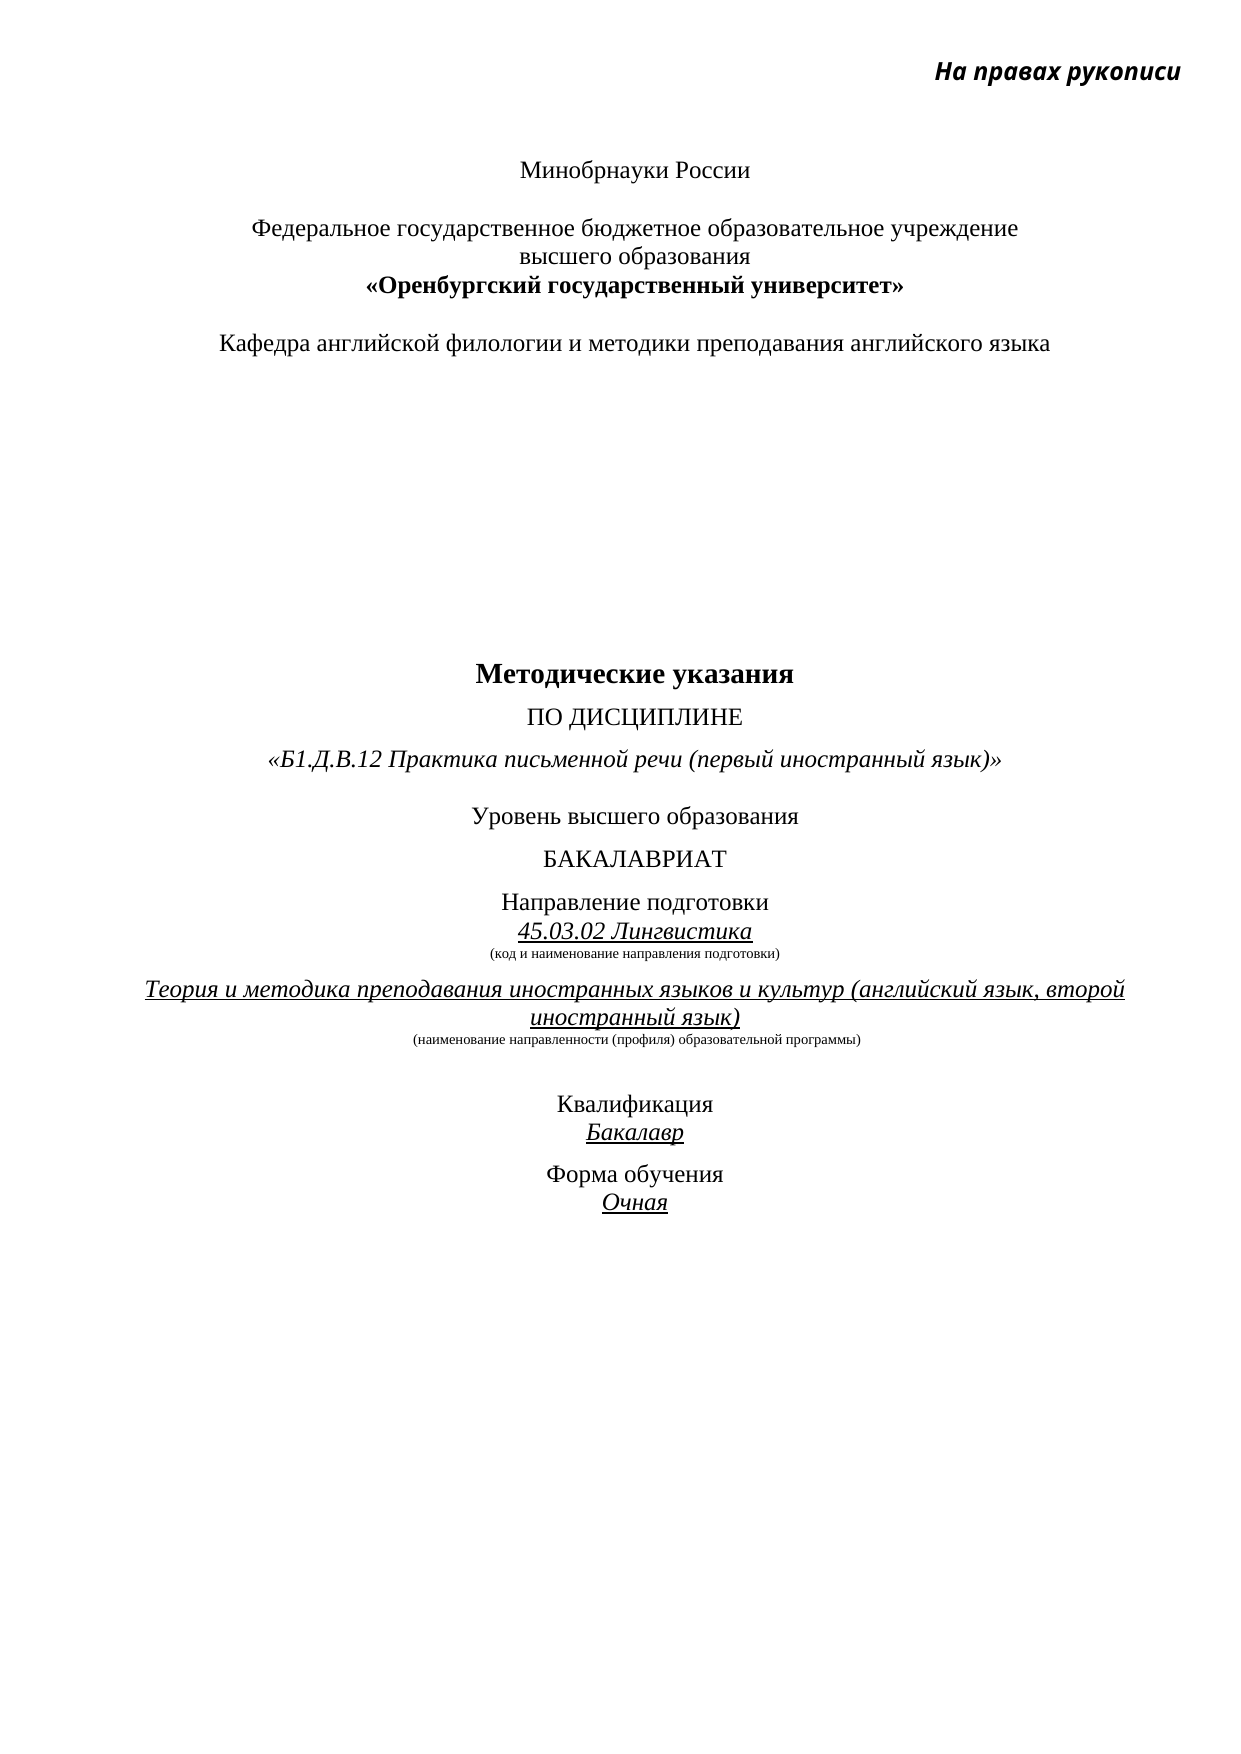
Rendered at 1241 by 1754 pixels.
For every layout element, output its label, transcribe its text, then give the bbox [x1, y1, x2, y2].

text БАКАЛАВРИАТ [88, 844, 1181, 873]
text Очная [88, 1187, 1181, 1216]
text «Б1.Д.В.12 Практика письменной речи (первый иностранный язык)» [88, 744, 1181, 772]
text Форма обучения [88, 1159, 1181, 1187]
text Теория и методика преподавания иностранных языков и культур (английский язык, второй иностранный язык) [88, 974, 1181, 1031]
text высшего образования [88, 241, 1181, 270]
text (код и наименование направления подготовки) [88, 945, 1181, 974]
text (наименование направленности (профиля) образовательной программы) [88, 1031, 1181, 1060]
text ПО ДИСЦИПЛИНЕ [88, 702, 1181, 731]
text 45.03.02 Лингвистика [88, 916, 1181, 945]
text Кафедра английской филологии и методики преподавания английского языка [88, 328, 1181, 356]
text Квалификация [88, 1089, 1181, 1117]
text Бакалавр [88, 1117, 1181, 1146]
text Уровень высшего образования [88, 801, 1181, 830]
text Направление подготовки [88, 887, 1181, 916]
text Методические указания [88, 656, 1181, 690]
text Федеральное государственное бюджетное образовательное учреждение [88, 213, 1181, 241]
text «Оренбургский государственный университет» [88, 270, 1181, 299]
text Минобрнауки России [88, 155, 1181, 184]
text На правах рукописи [88, 53, 1181, 87]
